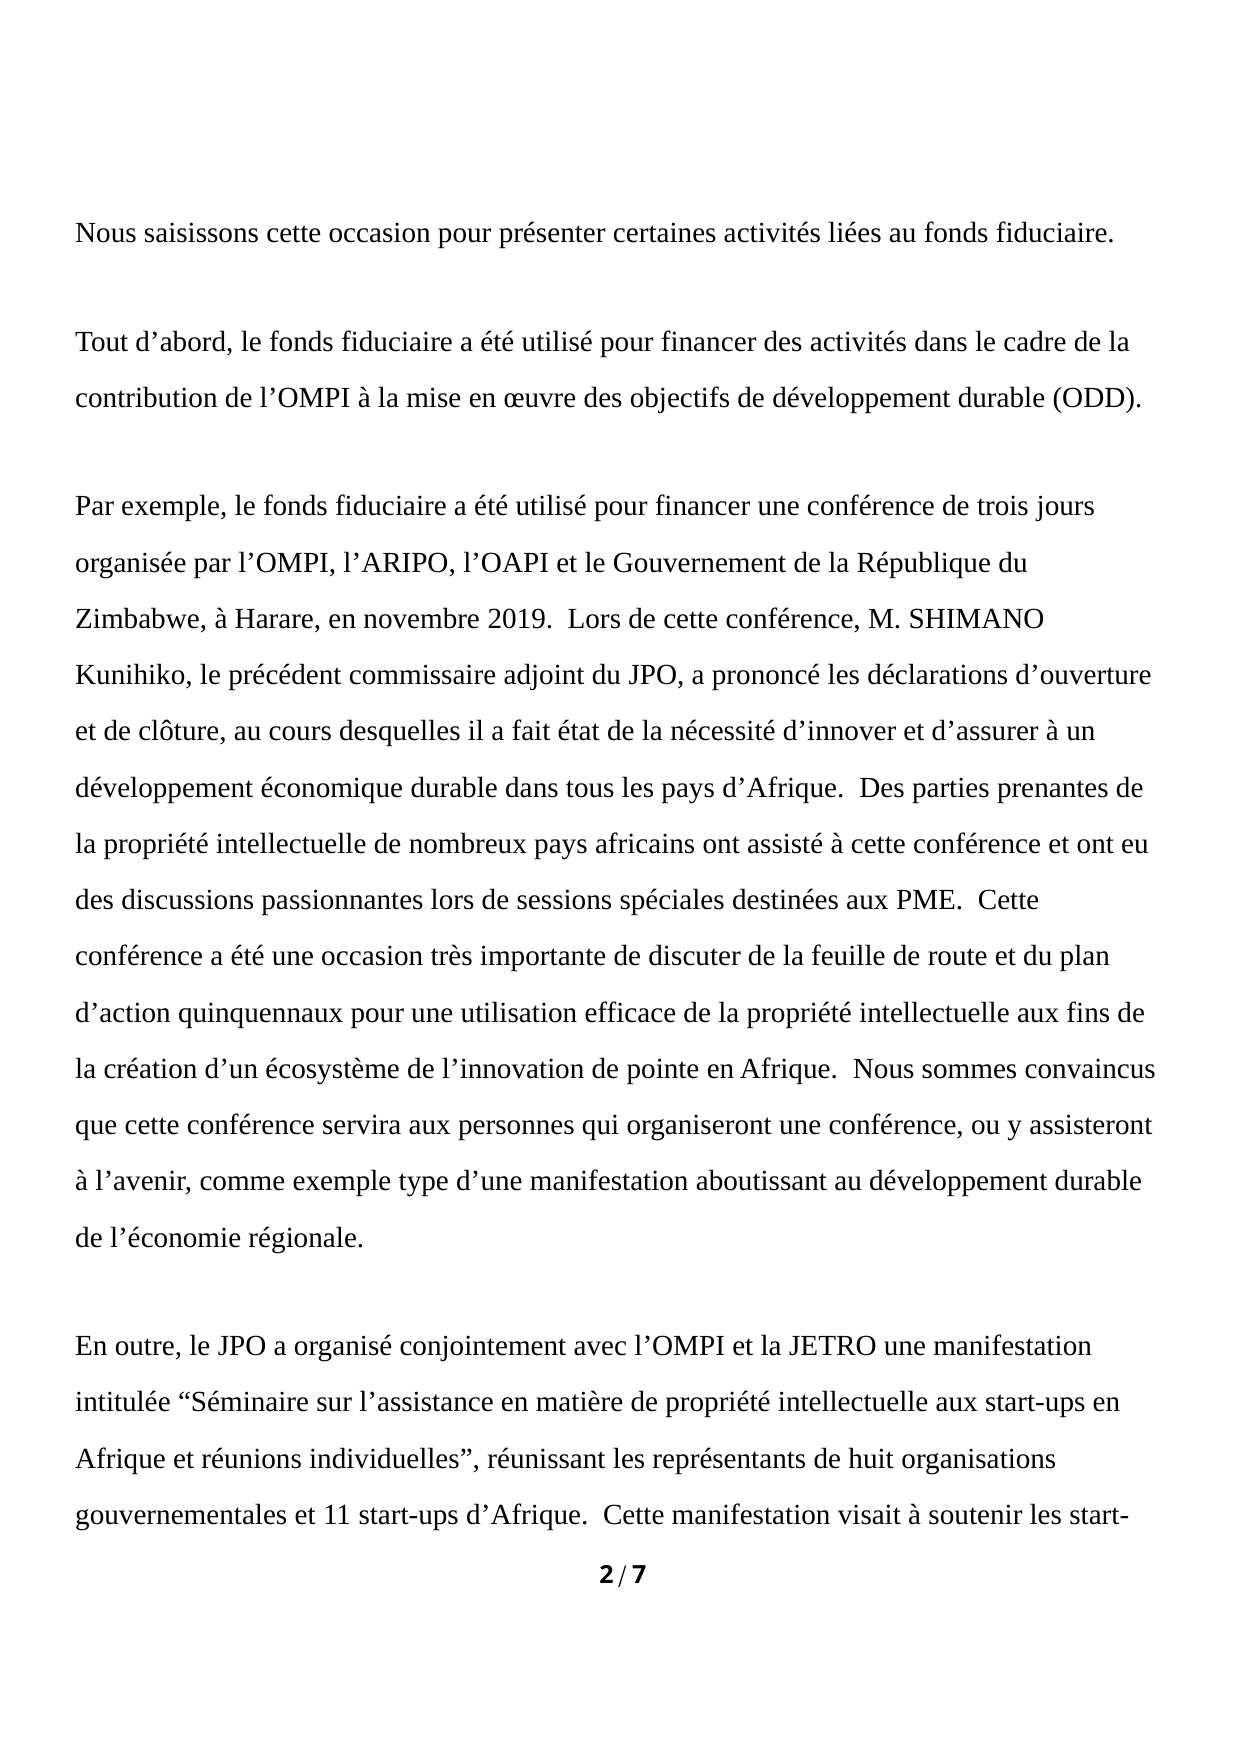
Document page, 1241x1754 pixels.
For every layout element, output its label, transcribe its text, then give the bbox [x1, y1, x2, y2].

text Nous saisissons cette occasion pour présenter certaines activités liées au fonds fiduciaire. [75, 213, 1165, 251]
text Tout d’abord, le fonds fiduciaire a été utilisé pour financer des activités dans le cadre de la contribution de l’OMPI à la mise en œuvre des objectifs de développement durable (ODD). [75, 322, 1165, 415]
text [75, 1326, 1165, 1532]
text Par exemple, le fonds fiduciaire a été utilisé pour financer une conférence de trois jours organisée par l’OMPI, l’ARIPO, l’OAPI et le Gouvernement de la République du Zimbabwe, à Harare, en novembre 2019. Lors de cette conférence, M. SHIMANO Kunihiko, le précédent commissaire adjoint du JPO, a prononcé les déclarations d’ouverture et de clôture, au cours desquelles il a fait état de la nécessité d’innover et d’assurer à un développement économique durable dans tous les pays d’Afrique. Des parties prenantes de la propriété intellectuelle de nombreux pays africains ont assisté à cette conférence et ont eu des discussions passionnantes lors de sessions spéciales destinées aux PME. Cette conférence a été une occasion très importante de discuter de la feuille de route et du plan d’action quinquennaux pour une utilisation efficace de la propriété intellectuelle aux fins de la création d’un écosystème de l’innovation de pointe en Afrique. Nous sommes convaincus que cette conférence servira aux personnes qui organiseront une conférence, ou y assisteront à l’avenir, comme exemple type d’une manifestation aboutissant au développement durable de l’économie régionale. [75, 486, 1165, 1255]
